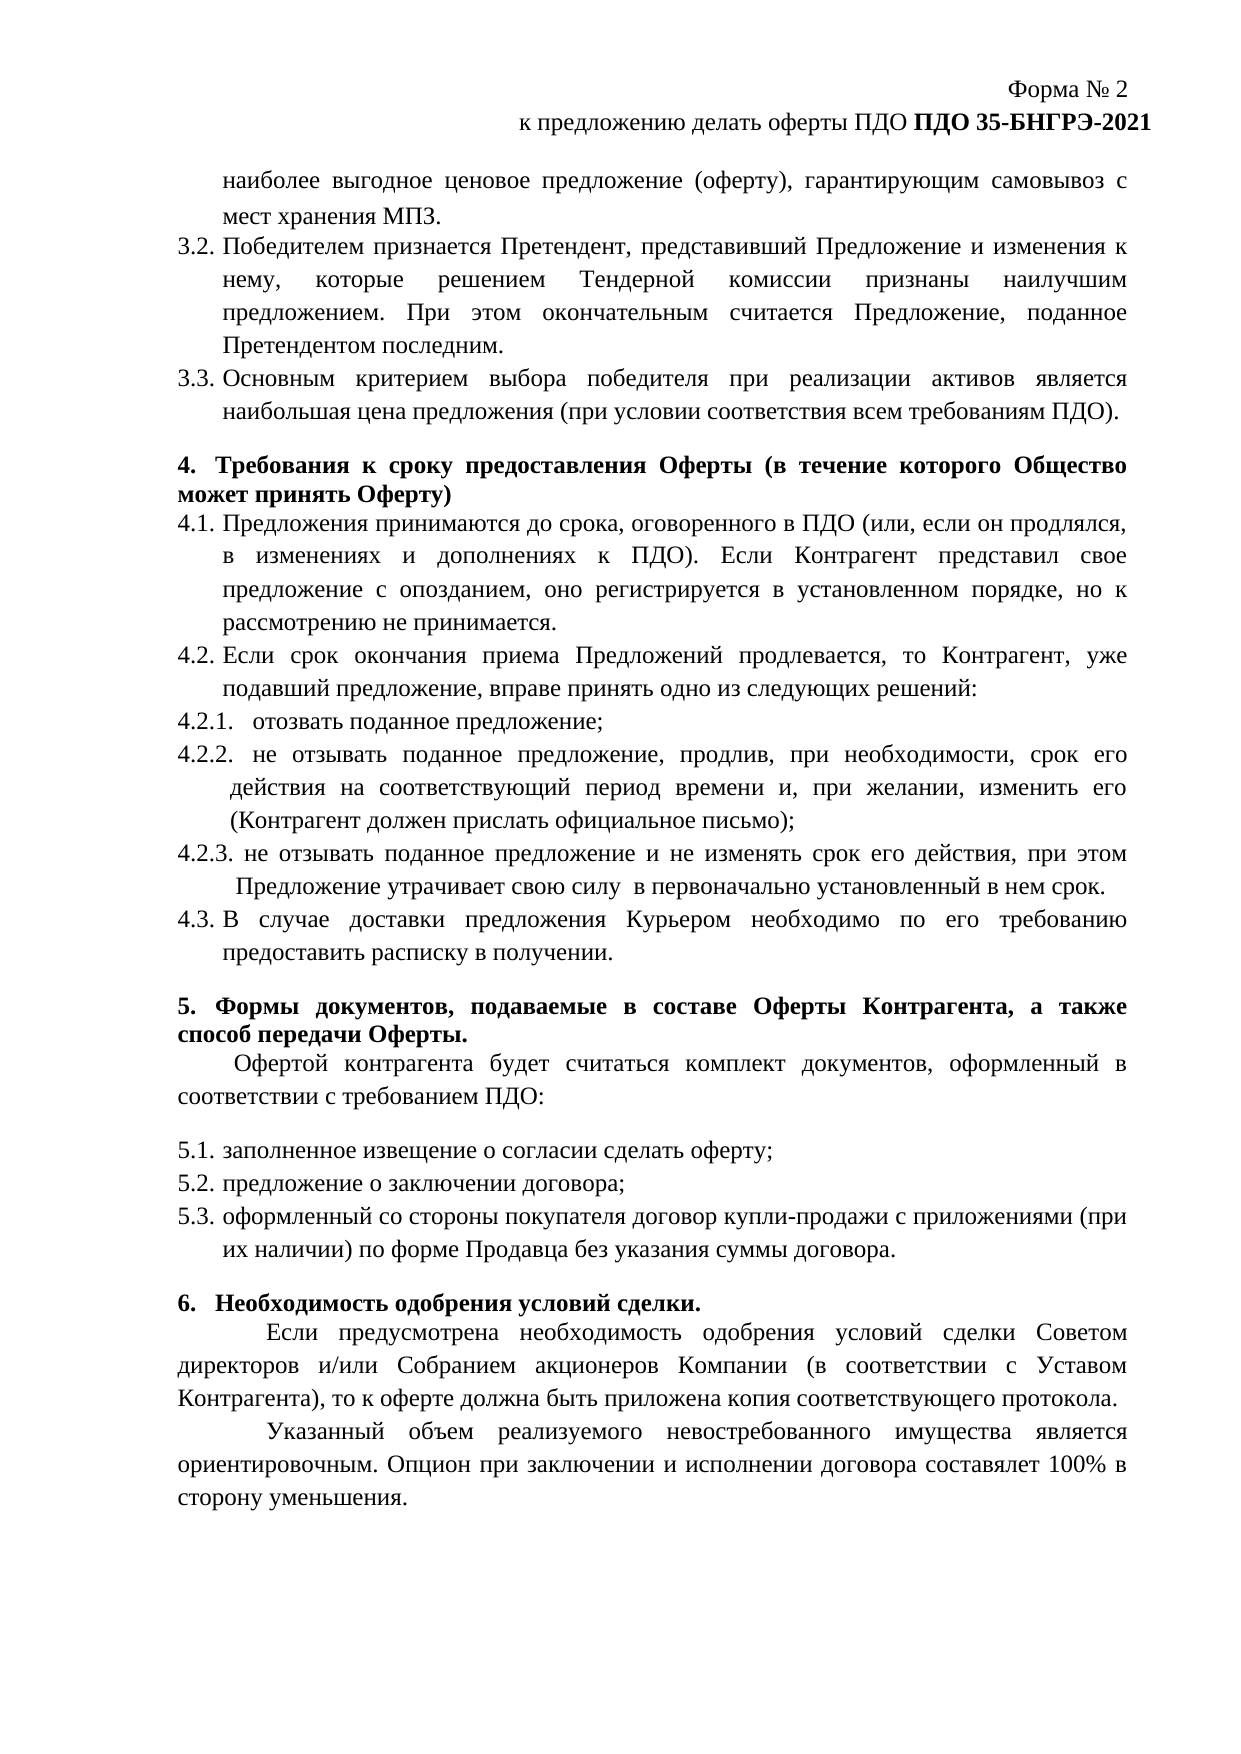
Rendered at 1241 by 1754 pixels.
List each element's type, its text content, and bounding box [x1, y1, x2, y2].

list заполненное извещение о согласии сделать оферту; [177, 1135, 1128, 1164]
list Если срок окончания приема Предложений продлевается, то Контрагент, уже подавший предложение, вправе принять одно из следующих решений: [177, 640, 1128, 701]
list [177, 160, 1128, 231]
list отозвать поданное предложение; [177, 706, 1128, 734]
list Победителем признается Претендент, представивший Предложение и изменения к нему, которые решением Тендерной комиссии признаны наилучшим предложением. При этом окончательным считается Предложение, поданное Претендентом последним. [177, 231, 1128, 359]
list не отзывать поданное предложение, продлив, при необходимости, срок его действия на соответствующий период времени и, при желании, изменить его (Контрагент должен прислать официальное письмо); [177, 739, 1128, 833]
list Требования к сроку предоставления Оферты (в течение которого Общество может принять Оферту) [177, 450, 1128, 508]
text Офертой контрагента будет считаться комплект документов, оформленный в соответствии с требованием ПДО: [177, 1048, 1128, 1110]
list оформленный со стороны покупателя договор купли-продажи с приложениями (при их наличии) по форме Продавца без указания суммы договора. [177, 1201, 1128, 1263]
list Формы документов, подаваемые в составе Оферты Контрагента, а также способ передачи Оферты. [177, 991, 1128, 1048]
list Основным критерием выбора победителя при реализации активов является наибольшая цена предложения (при условии соответствия всем требованиям ПДО). [177, 363, 1128, 425]
text Если предусмотрена необходимость одобрения условий сделки Советом директоров и/или Собранием акционеров Компании (в соответствии с Уставом Контрагента), то к оферте должна быть приложена копия соответствующего протокола. [177, 1317, 1128, 1412]
list 4.2.3. не отзывать поданное предложение и не изменять срок его действия, при этом Предложение утрачивает свою силу в первоначально установленный в нем срок. [177, 838, 1128, 899]
list Предложения принимаются до срока, оговоренного в ПДО (или, если он продлялся, в изменениях и дополнениях к ПДО). Если Контрагент представил свое предложение с опозданием, оно регистрируется в установленном порядке, но к рассмотрению не принимается. [177, 508, 1128, 635]
list предложение о заключении договора; [177, 1168, 1128, 1197]
list Необходимость одобрения условий сделки. [177, 1288, 1128, 1317]
text Указанный объем реализуемого невостребованного имущества является ориентировочным. Опцион при заключении и исполнении договора составялет 100% в сторону уменьшения. [177, 1416, 1128, 1511]
list В случае доставки предложения Курьером необходимо по его требованию предоставить расписку в получении. [177, 904, 1128, 966]
